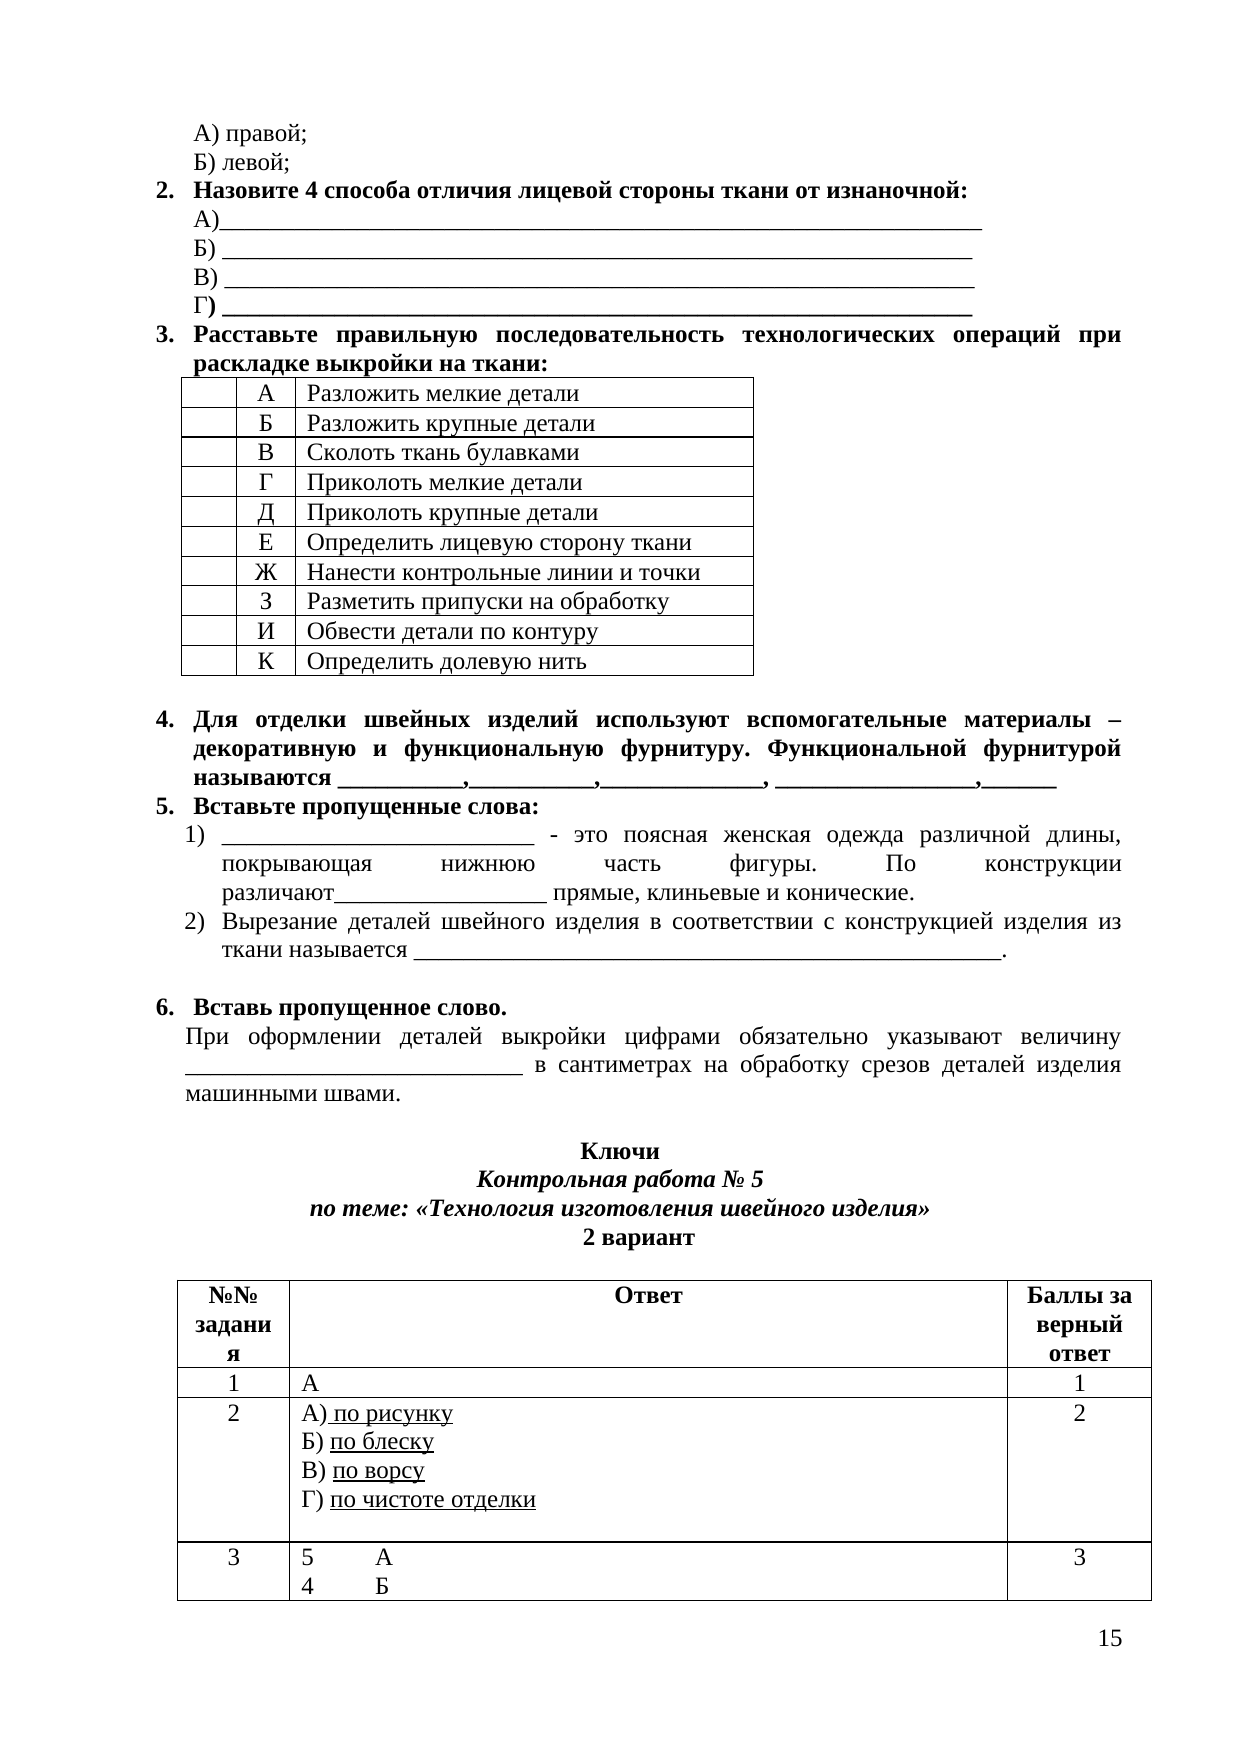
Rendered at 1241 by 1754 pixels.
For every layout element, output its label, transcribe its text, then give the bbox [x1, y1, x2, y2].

list Назовите 4 способа отличия лицевой стороны ткани от изнаночной: [156, 176, 1122, 204]
table_cell В [237, 438, 295, 466]
table_header Баллы за верный ответ [1008, 1281, 1151, 1367]
table_cell [182, 586, 236, 615]
list Для отделки швейных изделий используют вспомогательные материалы – декоративную и функциональную фурнитуру. Функциональной фурнитурой называются __________,__________,_____________, ________________,______ [156, 704, 1122, 791]
table_cell Е [237, 527, 295, 556]
list А)_____________________________________________________________ [193, 204, 1122, 233]
table_cell Д [237, 497, 295, 526]
list _________________________ - это поясная женская одежда различной длины, покрывающая нижнюю часть фигуры. По конструкции различают_________________ прямые, клиньевые и конические. [184, 819, 1122, 906]
table_cell Разметить припуски на обработку [296, 586, 753, 615]
table_cell И [237, 616, 295, 645]
text Контрольная работа № 5 [118, 1164, 1122, 1193]
text Ключи [118, 1136, 1122, 1164]
table_cell З [237, 586, 295, 615]
table_cell [182, 467, 236, 496]
table_cell Сколоть ткань булавками [296, 438, 753, 466]
table_header №№ задания [178, 1281, 289, 1367]
text 2 вариант [156, 1222, 1122, 1251]
table_cell А [290, 1368, 1007, 1397]
table_cell Приколоть крупные детали [296, 497, 753, 526]
table_cell [182, 527, 236, 556]
list Б) ____________________________________________________________ [193, 233, 1122, 262]
table_cell Нанести контрольные линии и точки [296, 557, 753, 585]
table_cell [182, 646, 236, 675]
table_cell Определить долевую нить [296, 646, 753, 675]
list А) правой; [193, 118, 1122, 147]
table_header Ответ [290, 1281, 1007, 1367]
table_cell 2 [1008, 1398, 1151, 1541]
list В) ____________________________________________________________ [193, 262, 1122, 291]
table_cell [182, 557, 236, 585]
text по теме: «Технология изготовления швейного изделия» [118, 1193, 1122, 1222]
table_cell Г [237, 467, 295, 496]
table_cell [290, 1543, 1007, 1600]
table_cell 3 [1008, 1543, 1151, 1600]
list Б) левой; [193, 147, 1122, 176]
list Вставьте пропущенные слова: [156, 791, 1122, 819]
table_cell 1 [1008, 1368, 1151, 1397]
table_cell Приколоть мелкие детали [296, 467, 753, 496]
table_cell Б [237, 408, 295, 436]
table_cell 2 [178, 1398, 289, 1541]
text При оформлении деталей выкройки цифрами обязательно указывают величину ___________________________ в сантиметрах на обработку срезов деталей изделия машинными швами. [185, 1021, 1122, 1107]
table_cell Ж [237, 557, 295, 585]
table_cell [182, 438, 236, 466]
table_cell 3 [178, 1543, 289, 1600]
table_cell [182, 408, 236, 436]
table_cell А) по рисунку Б) по блеску В) по ворсу Г) по чистоте отделки [290, 1398, 1007, 1541]
table_header [182, 378, 236, 407]
table_cell [182, 497, 236, 526]
list Расставьте правильную последовательность технологических операций при раскладке выкройки на ткани: [156, 319, 1122, 377]
table_cell Разложить крупные детали [296, 408, 753, 436]
list Вставь пропущенное слово. [156, 992, 1122, 1021]
table_header А [237, 378, 295, 407]
table_cell К [237, 646, 295, 675]
list Вырезание деталей швейного изделия в соответствии с конструкцией изделия из ткани называется _______________________________________________. [184, 906, 1122, 963]
list Г) ____________________________________________________________ [193, 291, 1122, 319]
table_cell Обвести детали по контуру [296, 616, 753, 645]
table_cell 1 [178, 1368, 289, 1397]
table_cell [182, 616, 236, 645]
table_header Разложить мелкие детали [296, 378, 753, 407]
table_cell Определить лицевую сторону ткани [296, 527, 753, 556]
